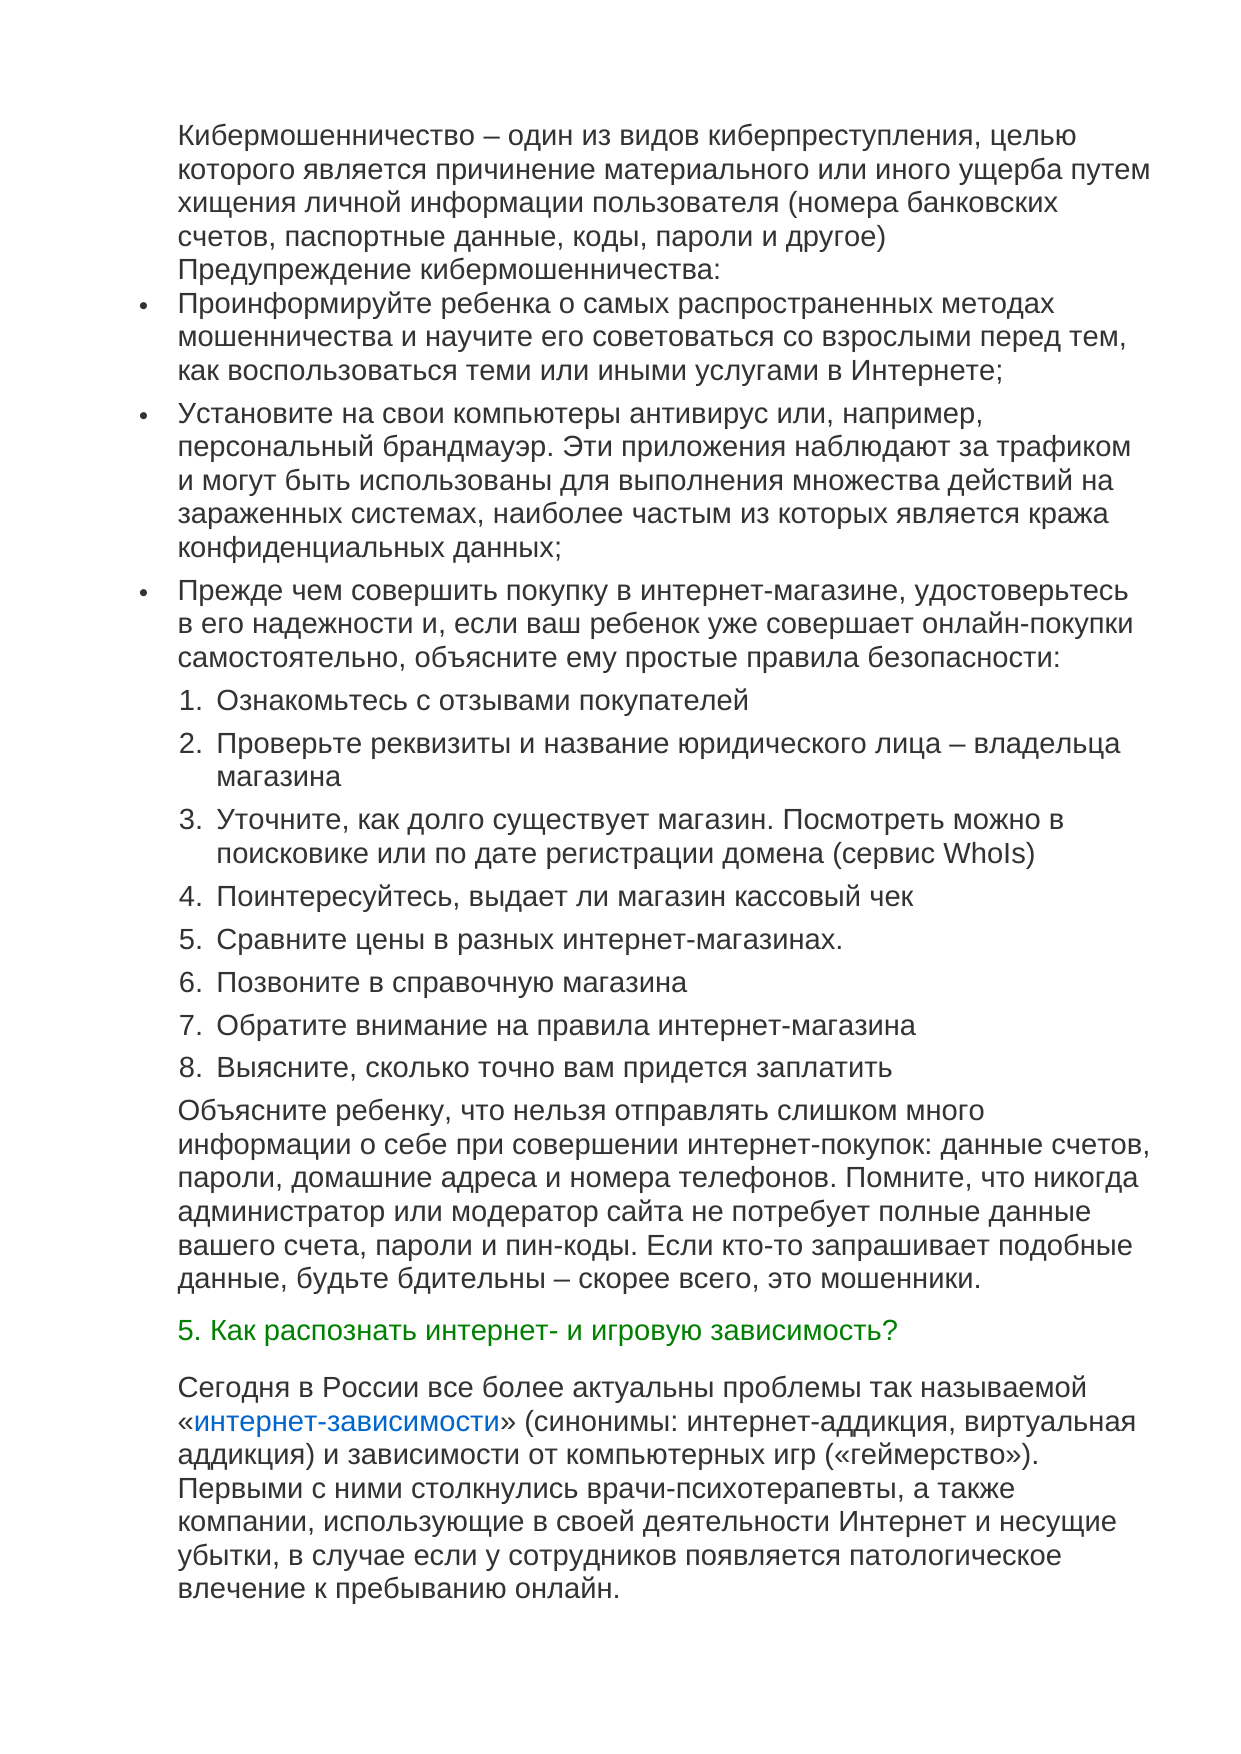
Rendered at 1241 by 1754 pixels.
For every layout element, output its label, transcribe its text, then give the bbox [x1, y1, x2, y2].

list Уточните, как долго существует магазин. Посмотреть можно в поисковике или по дате регистрации домена (сервис WhoIs) [179, 802, 1152, 869]
list Поинтересуйтесь, выдает ли магазин кассовый чек [179, 879, 1152, 912]
text Объясните ребенку, что нельзя отправлять слишком много информации о себе при совершении интернет-покупок: данные счетов, пароли, домашние адреса и номера телефонов. Помните, что никогда администратор или модератор сайта не потребует полные данные вашего счета, пароли и пин-коды. Если кто-то запрашивает подобные данные, будьте бдительны – скорее всего, это мошенники. [177, 1093, 1152, 1294]
text Кибермошенничество – один из видов киберпреступления, целью которого является причинение материального или иного ущерба путем хищения личной информации пользователя (номера банковских счетов, паспортные данные, коды, пароли и другое) [177, 118, 1152, 252]
list Прежде чем совершить покупку в интернет-магазине, удостоверьтесь в его надежности и, если ваш ребенок уже совершает онлайн-покупки самостоятельно, объясните ему простые правила безопасности: [140, 573, 1152, 673]
text Сегодня в России все более актуальны проблемы так называемой «интернет-зависимости» (синонимы: интернет-аддикция, виртуальная аддикция) и зависимости от компьютерных игр («геймерство»). Первыми с ними столкнулись врачи-психотерапевты, а также компании, использующие в своей деятельности Интернет и несущие убытки, в случае если у сотрудников появляется патологическое влечение к пребыванию онлайн. [177, 1370, 1152, 1605]
list Проверьте реквизиты и название юридического лица – владельца магазина [179, 726, 1152, 793]
list Проинформируйте ребенка о самых распространенных методах мошенничества и научите его советоваться со взрослыми перед тем, как воспользоваться теми или иными услугами в Интернете; [140, 286, 1152, 386]
list Ознакомьтесь с отзывами покупателей [179, 683, 1152, 716]
list Обратите внимание на правила интернет-магазина [179, 1007, 1152, 1041]
text 5. Как распознать интернет- и игровую зависимость? [177, 1313, 1152, 1347]
text Предупреждение кибермошенничества: [177, 252, 1152, 286]
list Позвоните в справочную магазина [179, 964, 1152, 998]
list Выясните, сколько точно вам придется заплатить [179, 1050, 1152, 1084]
list Сравните цены в разных интернет-магазинах. [179, 922, 1152, 955]
list Установите на свои компьютеры антивирус или, например, персональный брандмауэр. Эти приложения наблюдают за трафиком и могут быть использованы для выполнения множества действий на зараженных системах, наиболее частым из которых является кража конфиденциальных данных; [140, 396, 1152, 563]
